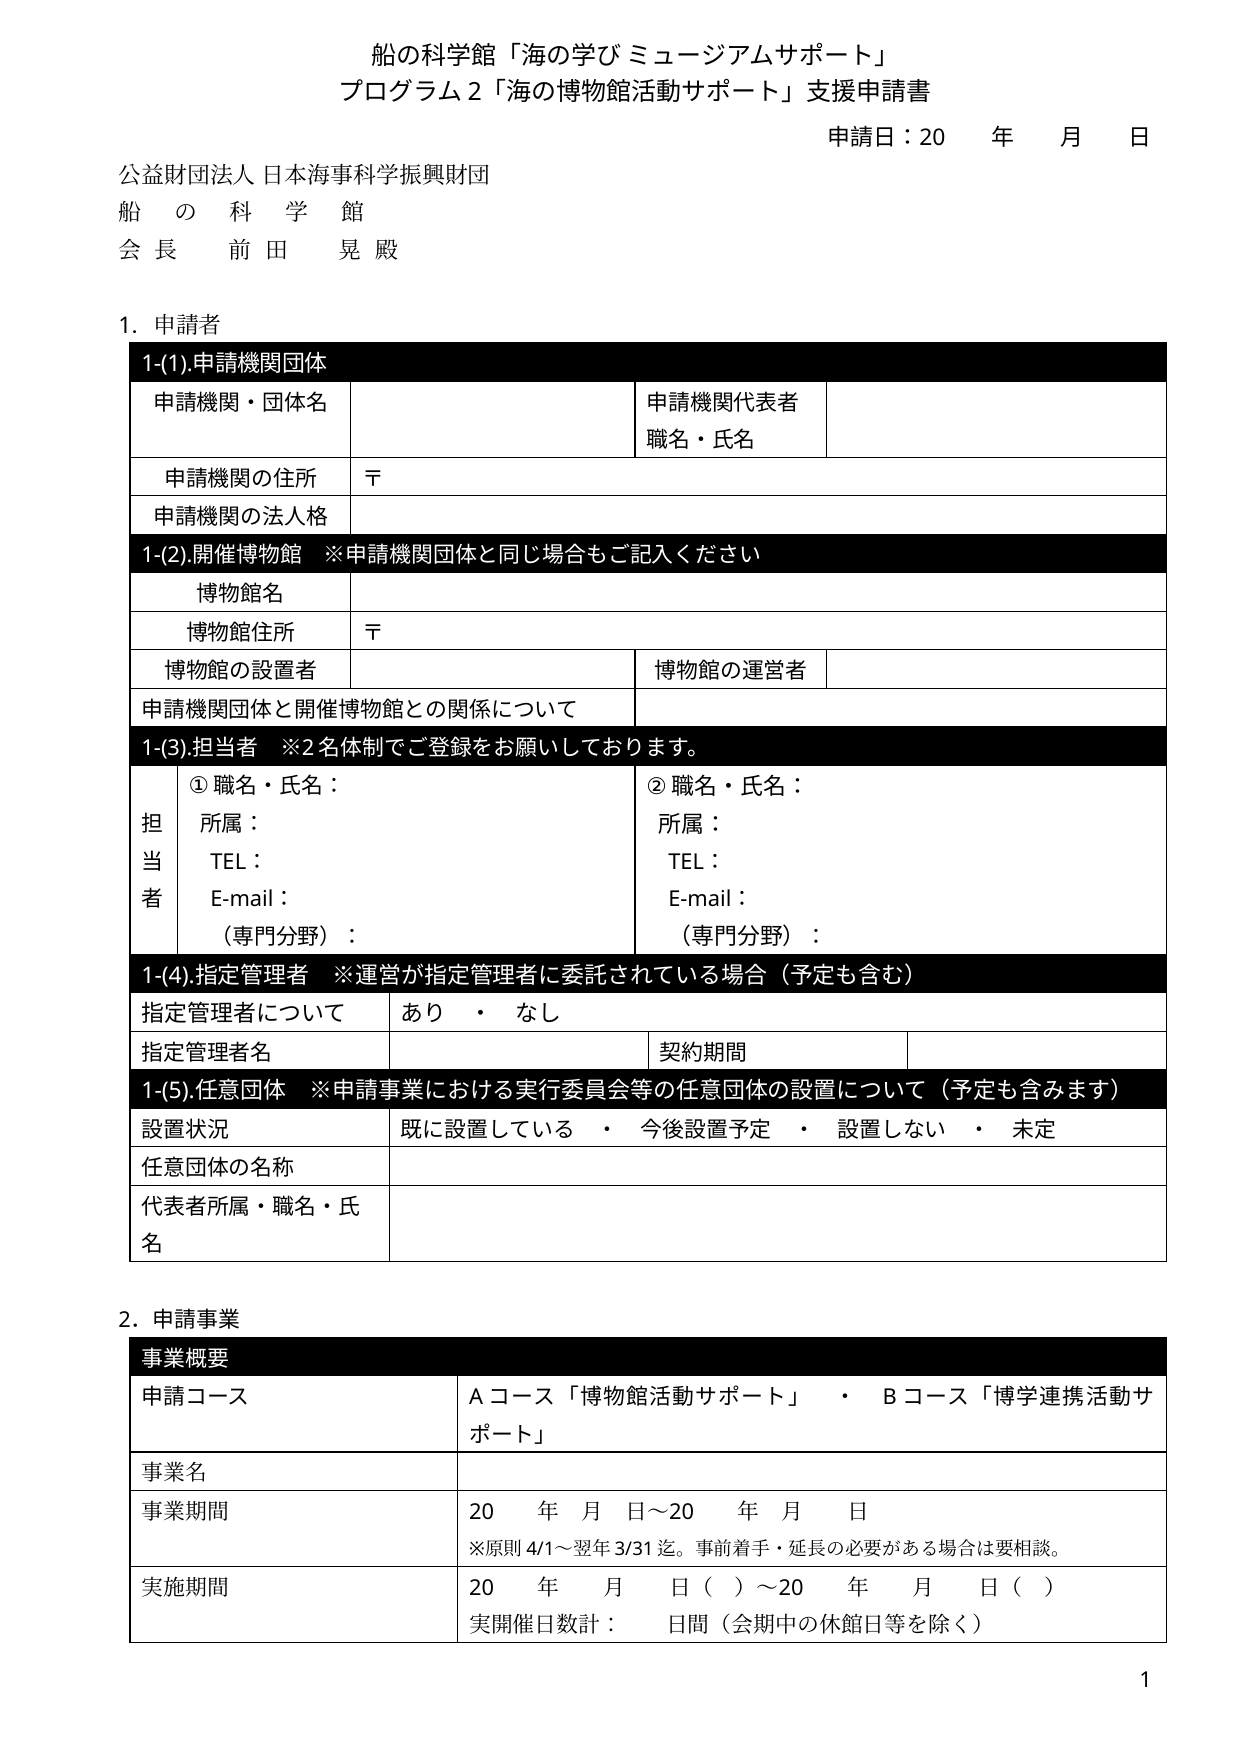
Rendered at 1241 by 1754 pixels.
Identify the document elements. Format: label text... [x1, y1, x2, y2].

table_cell 申請機関団体と開催博物館との関係について [131, 689, 634, 726]
text 会長 前田 晃殿 [118, 229, 1152, 267]
text 船の科学館 [118, 192, 1152, 229]
table_cell 代表者所属・職名・氏名 [131, 1186, 389, 1261]
table_cell ②職名・氏名： 所属： TEL： E-mail： （専門分野）： [636, 766, 1166, 953]
table_cell 申請機関代表者 職名・氏名 [636, 382, 826, 457]
table_cell [351, 382, 634, 457]
table_cell [390, 1032, 648, 1069]
table_cell [827, 382, 1166, 457]
table_cell 1-(4).指定管理者 ※運営が指定管理者に委託されている場合（予定も含む） [131, 955, 1166, 992]
table_cell [636, 689, 1166, 726]
text 申請日：20 年 月 日 [118, 117, 1152, 154]
table_cell 博物館の運営者 [636, 650, 826, 688]
table_cell ①職名・氏名： 所属： TEL： E-mail： （専門分野）： [178, 766, 634, 953]
table_cell [908, 1032, 1166, 1069]
table_cell 契約期間 [649, 1032, 907, 1069]
table_cell 担当 者 [131, 766, 177, 953]
table_cell [351, 496, 1166, 534]
table_cell 申請機関の法人格 [131, 496, 350, 534]
table_cell Aコース「博物館活動サポート」 ・ Bコース「博学連携活動サポート」 [458, 1376, 1166, 1451]
table_cell あり ・ なし [390, 993, 1166, 1031]
table_cell 博物館名 [131, 573, 350, 611]
table_cell [458, 1453, 1166, 1490]
table_cell 申請コース [131, 1376, 457, 1451]
table_header 事業概要 [131, 1338, 1166, 1375]
table_cell 〒 [351, 458, 1166, 495]
table_cell [827, 650, 1166, 688]
table_cell 指定管理者について [131, 993, 389, 1031]
table_cell 博物館住所 [131, 612, 350, 649]
table_cell [351, 650, 634, 688]
table_cell 1-(2).開催博物館 ※申請機関団体と同じ場合もご記入ください [131, 535, 1166, 572]
table_cell [390, 1186, 1166, 1261]
table_cell 20 年 月 日～20 年 月 日 ※原則4/1～翌年3/31迄。事前着手・延長の必要がある場合は要相談。 [458, 1491, 1166, 1566]
table_cell 実施期間 [131, 1567, 457, 1642]
table_header 1-(1).申請機関団体 [131, 343, 1166, 381]
text 公益財団法人 日本海事科学振興財団 [118, 154, 1152, 192]
table_cell 1-(5).任意団体 ※申請事業における実行委員会等の任意団体の設置について（予定も含みます） [131, 1070, 1166, 1108]
table_cell 申請機関・団体名 [131, 382, 350, 457]
table_cell 博物館の設置者 [131, 650, 350, 688]
table_cell 指定管理者名 [131, 1032, 389, 1069]
table_cell 20 年 月 日（ ）～20 年 月 日（ ） 実開催日数計： 日間（会期中の休館日等を除く） [458, 1567, 1166, 1642]
table_cell 1-(3).担当者 ※2名体制でご登録をお願いしております。 [131, 728, 1166, 765]
table_cell 〒 [351, 612, 1166, 649]
table_cell 既に設置している ・ 今後設置予定 ・ 設置しない ・ 未定 [390, 1109, 1166, 1146]
table_cell 申請機関の住所 [131, 458, 350, 495]
table_cell 事業名 [131, 1453, 457, 1490]
table_cell [351, 573, 1166, 611]
table_cell 設置状況 [131, 1109, 389, 1146]
table_cell [390, 1147, 1166, 1185]
table_cell 事業期間 [131, 1491, 457, 1566]
table_cell 任意団体の名称 [131, 1147, 389, 1185]
text 1．申請者 [118, 304, 1152, 342]
text 2．申請事業 [118, 1299, 1152, 1337]
